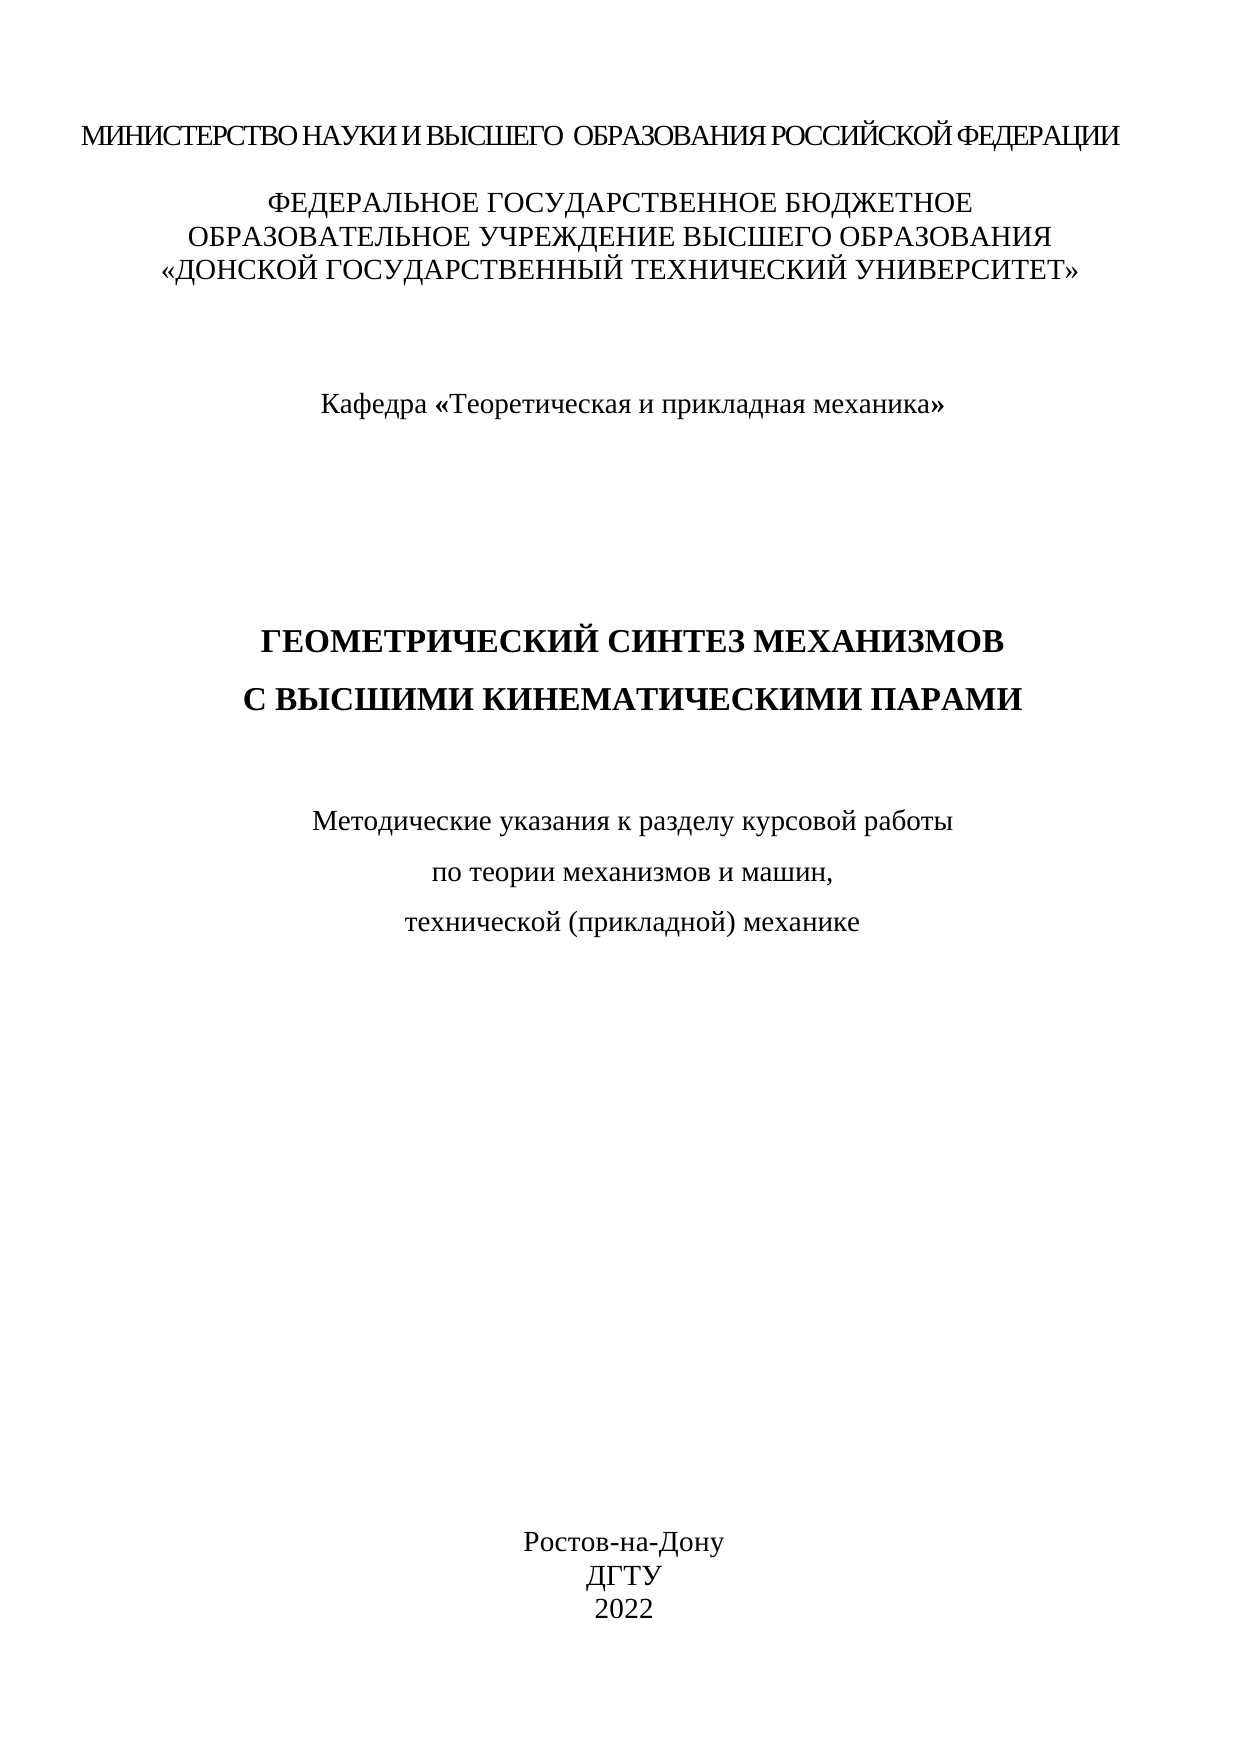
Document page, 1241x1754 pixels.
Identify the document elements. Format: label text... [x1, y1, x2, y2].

text ДГТУ [118, 1558, 1130, 1592]
text Кафедра «Теоретическая и прикладная механика» [118, 386, 1147, 420]
subtitle С ВЫСШИМИ КИНЕМАТИЧЕСКИМИ ПАРАМИ [118, 679, 1147, 717]
subtitle МИНИСТЕРСТВО НАУКИ И ВЫСШЕГО ОБРАЗОВАНИЯ РОССИЙСКОЙ ФЕДЕРАЦИИ [81, 118, 1122, 152]
subtitle по теории механизмов и машин, [118, 854, 1147, 887]
text ОБРАЗОВАТЕЛЬНОЕ УЧРЕЖДЕНИЕ ВЫСШЕГО ОБРАЗОВАНИЯ [118, 219, 1122, 252]
subtitle «ДОНСКОЙ ГОСУДАРСТВЕННЫЙ ТЕХНИЧЕСКИЙ УНИВЕРСИТЕТ» [118, 252, 1122, 286]
subtitle ГЕОМЕТРИЧЕСКИЙ СИНТЕЗ МЕХАНИЗМОВ [118, 621, 1147, 659]
subtitle Методические указания к разделу курсовой работы [118, 803, 1147, 837]
text ФЕДЕРАЛЬНОЕ ГОСУДАРСТВЕННОЕ БЮДЖЕТНОЕ [118, 185, 1122, 219]
text 2022 [118, 1592, 1130, 1625]
text Ростов-на-Дону [118, 1524, 1130, 1558]
subtitle технической (прикладной) механике [118, 904, 1147, 937]
